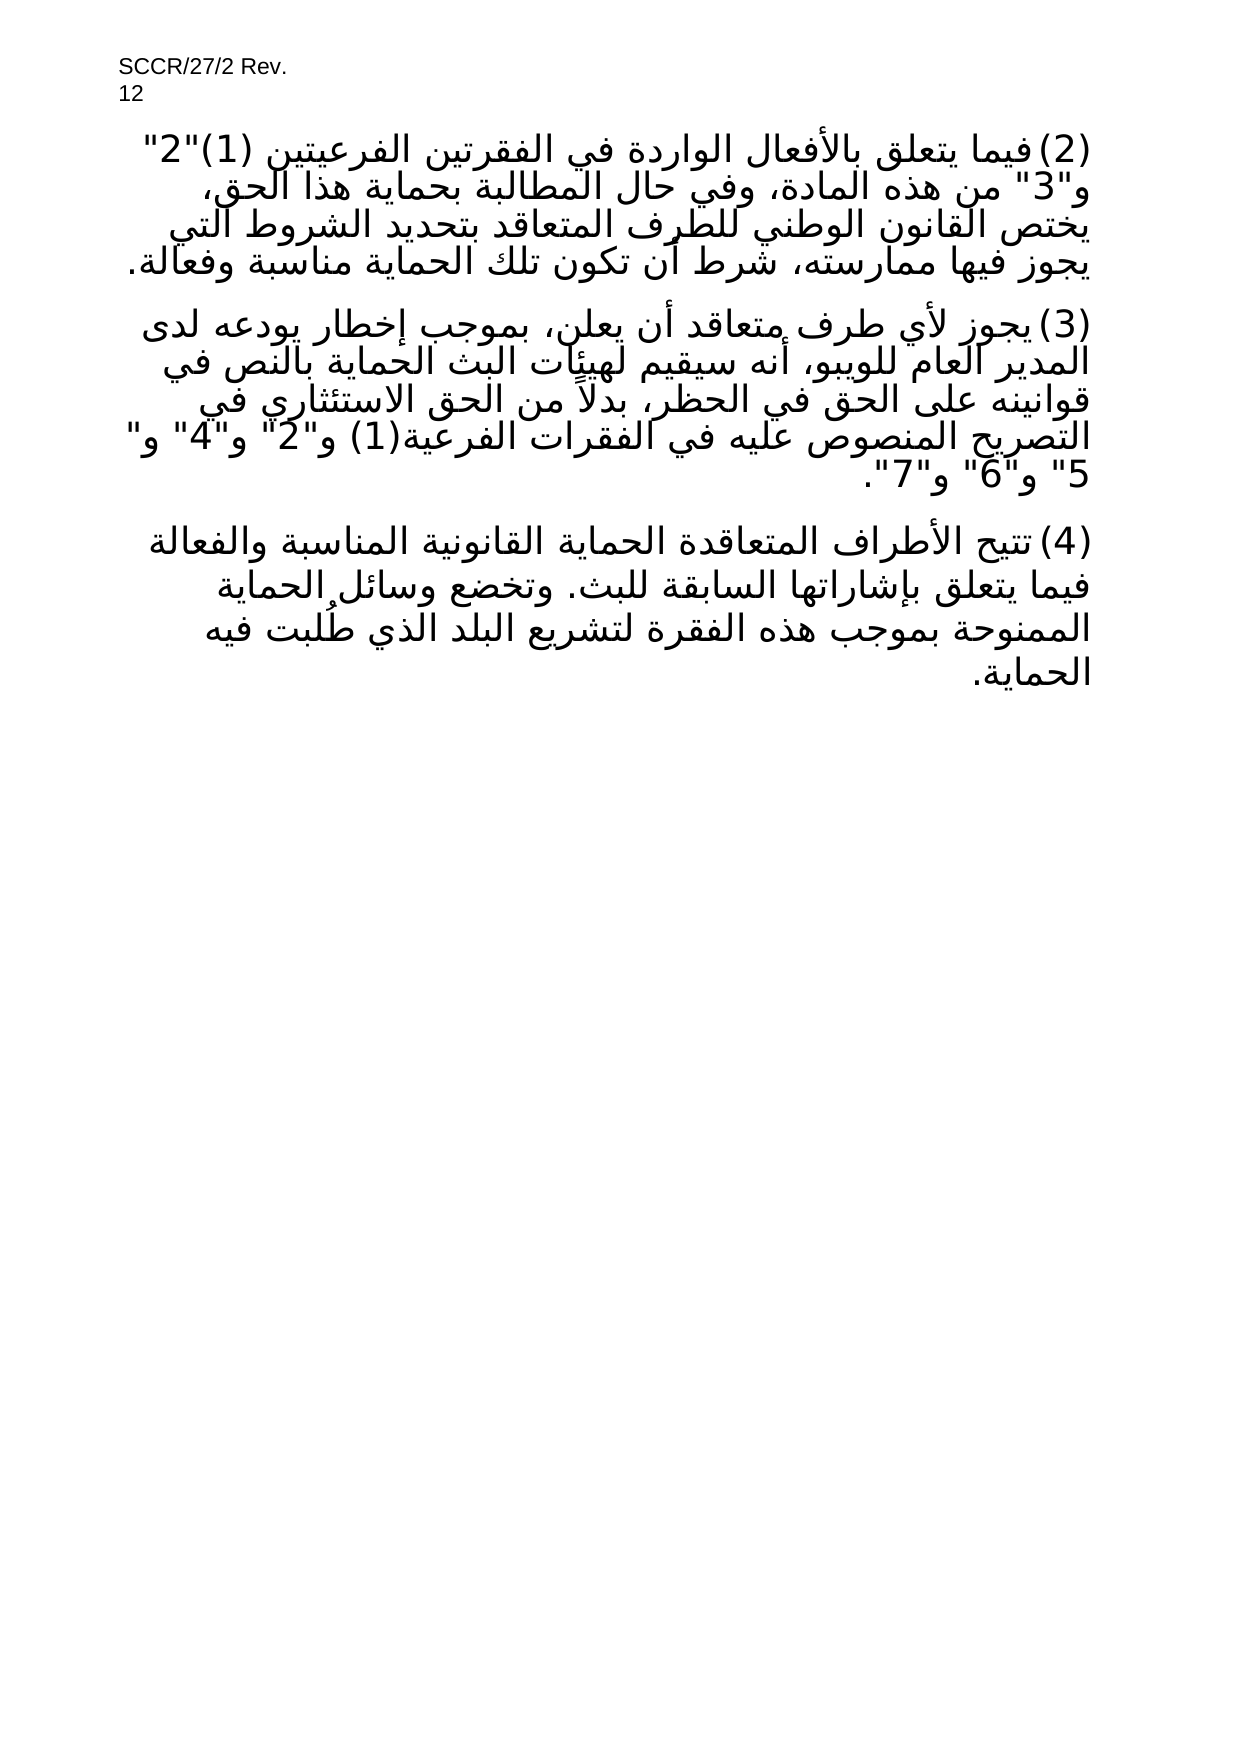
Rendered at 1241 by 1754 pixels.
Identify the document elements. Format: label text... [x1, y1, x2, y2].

text (3) يجوز لأي طرف متعاقد أن يعلن، بموجب إخطار يودعه لدى المدير العام للويبو، أنه سيقيم لهيئات البث الحماية بالنص في قوانينه على الحق في الحظر، بدلاً من الحق الاستئثاري في التصريح المنصوص عليه في الفقرات الفرعية(1) و"2" و"4" و"5" و"6" و"7". [118, 307, 1092, 495]
text (2) فيما يتعلق بالأفعال الواردة في الفقرتين الفرعيتين (1)"2" و"3" من هذه المادة، وفي حال المطالبة بحماية هذا الحق، يختص القانون الوطني للطرف المتعاقد بتحديد الشروط التي يجوز فيها ممارسته، شرط أن تكون تلك الحماية مناسبة وفعالة. [118, 132, 1092, 282]
text (4) تتيح الأطراف المتعاقدة الحماية القانونية المناسبة والفعالة فيما يتعلق بإشاراتها السابقة للبث. وتخضع وسائل الحماية الممنوحة بموجب هذه الفقرة لتشريع البلد الذي طُلبت فيه الحماية. [118, 520, 1092, 694]
